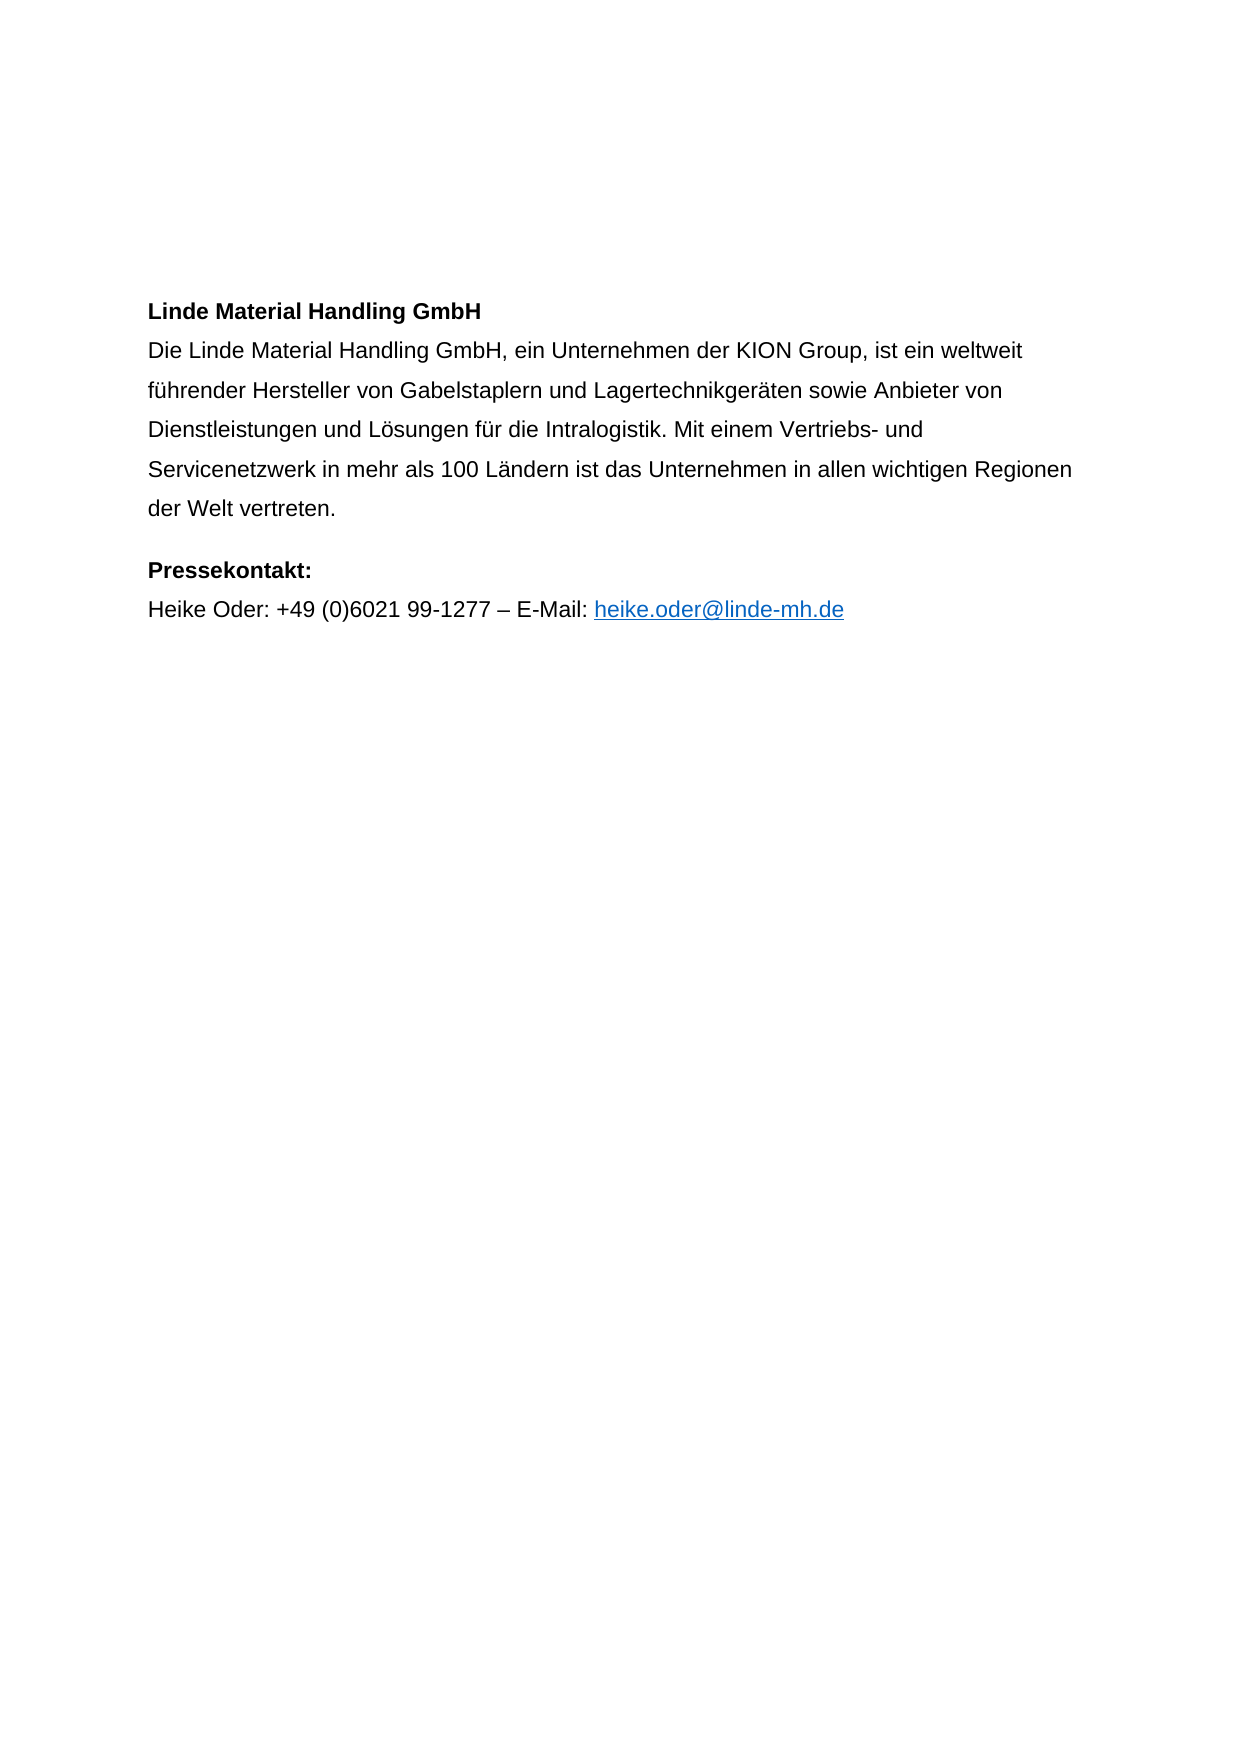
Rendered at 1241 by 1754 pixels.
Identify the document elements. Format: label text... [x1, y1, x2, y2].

text Pressekontakt: Heike Oder: +49 (0)6021 99-1277 – E-Mail: heike.oder@linde-mh.de [148, 557, 991, 666]
text Linde Material Handling GmbH Die Linde Material Handling GmbH, ein Unternehmen der KION Group, ist ein weltweit führender Hersteller von Gabelstaplern und Lagertechnikgeräten sowie Anbieter von Dienstleistungen und Lösungen für die Intralogistik. Mit einem Vertriebs- und Servicenetzwerk in mehr als 100 Ländern ist das Unternehmen in allen wichtigen Regionen der Welt vertreten. [148, 298, 1078, 522]
